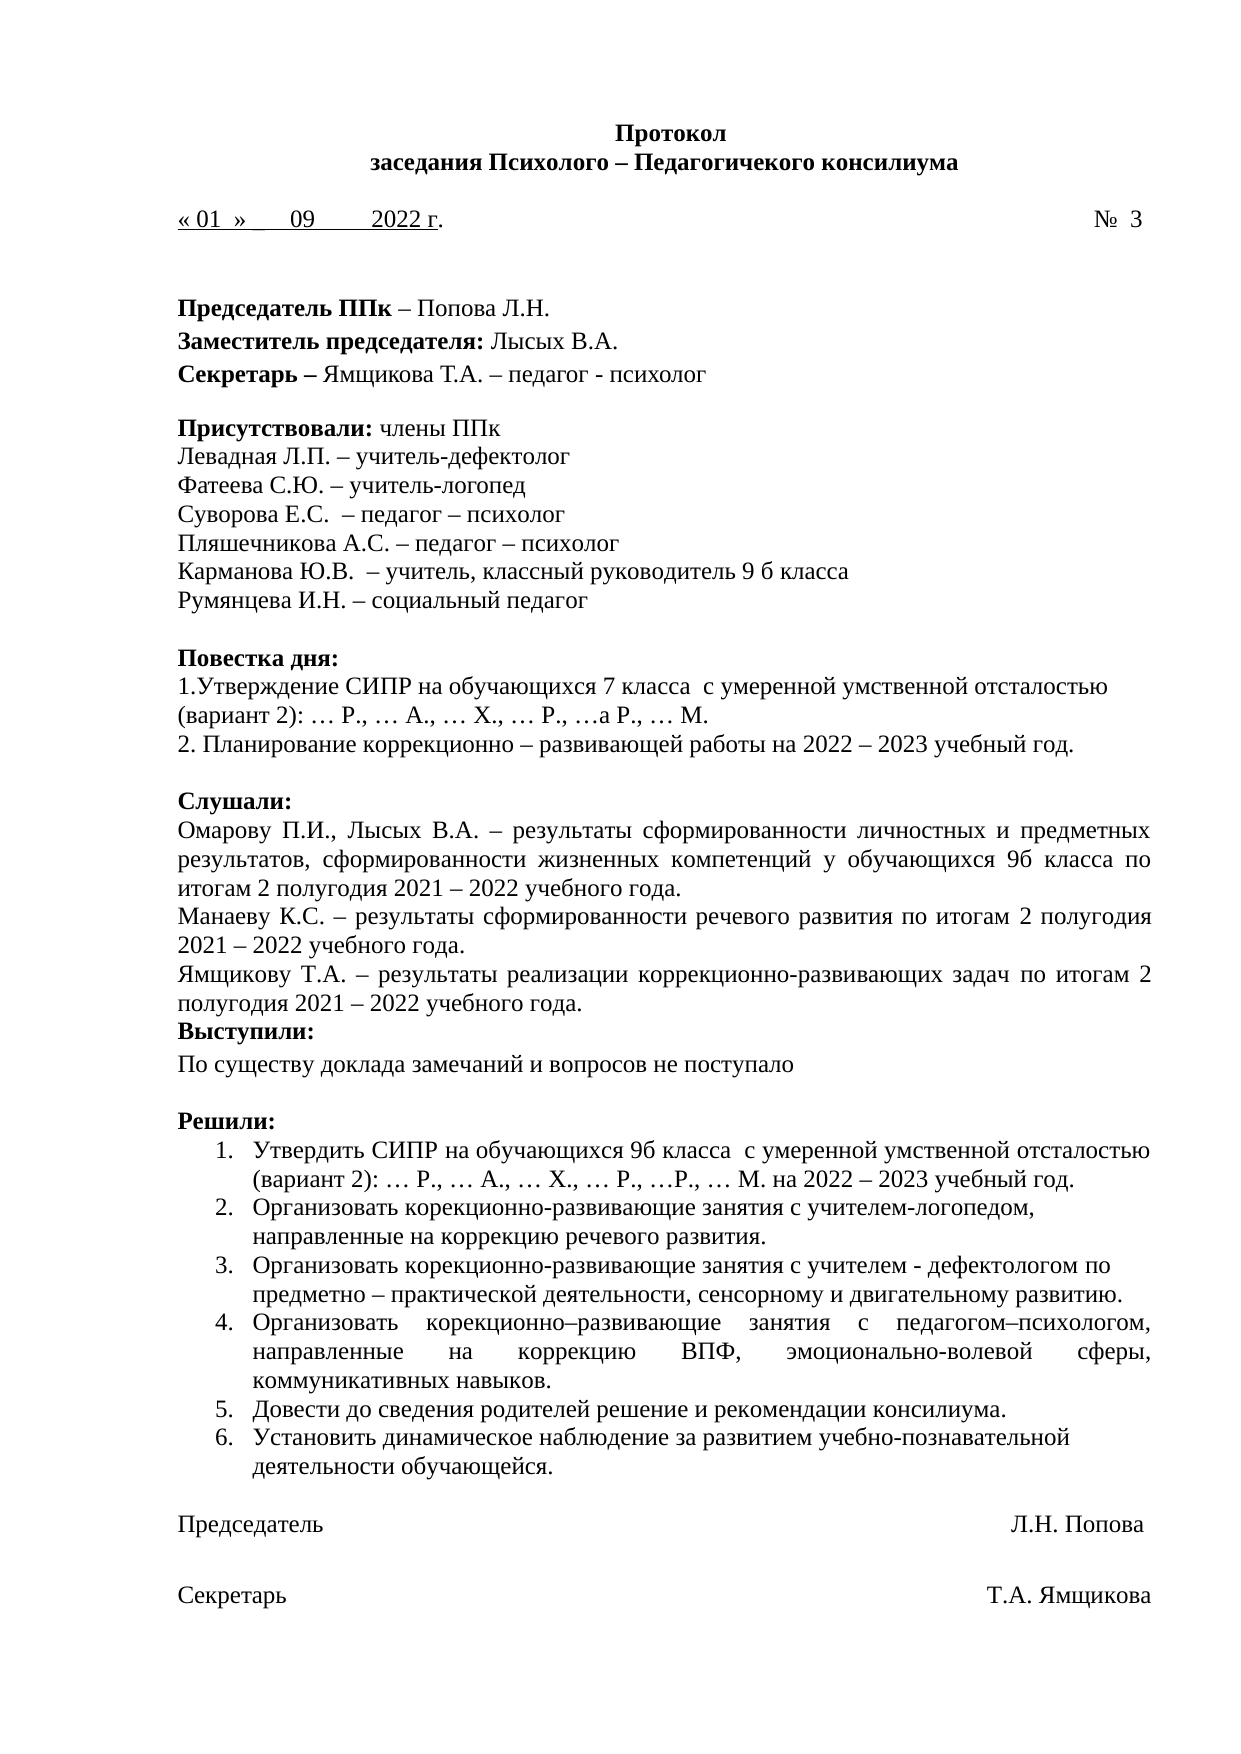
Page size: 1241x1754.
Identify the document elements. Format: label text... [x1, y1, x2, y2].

text Манаеву К.С. – результаты сформированности речевого развития по итогам 2 полугодия 2021 – 2022 учебного года. [177, 901, 1152, 959]
text Пляшечникова А.С. – педагог – психолог [177, 528, 1152, 556]
text Повестка дня: [177, 643, 1152, 671]
list Утвердить СИПР на обучающихся 9б класса с умеренной умственной отсталостью (вариант 2): … Р., … А., … Х., … Р., …Р., … М. на 2022 – 2023 учебный год. [215, 1135, 1152, 1192]
text Омарову П.И., Лысых В.А. – результаты сформированности личностных и предметных результатов, сформированности жизненных компетенций у обучающихся 9б класса по итогам 2 полугодия 2021 – 2022 учебного года. [177, 815, 1152, 901]
list Организовать корекционно-развивающие занятия с учителем - дефектологом по предметно – практической деятельности, сенсорному и двигательному развитию. [215, 1250, 1152, 1307]
text Суворова Е.С. – педагог – психолог [177, 499, 1152, 528]
text Левадная Л.П. – учитель-дефектолог [177, 441, 1152, 470]
text Секретарь Т.А. Ямщикова [177, 1581, 1152, 1609]
text Председатель ППк – Попова Л.Н. [177, 293, 1152, 321]
text По существу доклада замечаний и вопросов не поступало [177, 1049, 1152, 1078]
list Организовать корекционно–развивающие занятия с педагогом–психологом, направленные на коррекцию ВПФ, эмоционально-волевой сферы, коммуникативных навыков. [215, 1307, 1152, 1394]
text Присутствовали: члены ППк [177, 413, 1152, 441]
text Выступили: [177, 1016, 1152, 1045]
text Ямщикову Т.А. – результаты реализации коррекционно-развивающих задач по итогам 2 полугодия 2021 – 2022 учебного года. [177, 959, 1152, 1016]
list Установить динамическое наблюдение за развитием учебно-познавательной деятельности обучающейся. [215, 1422, 1152, 1480]
text 2. Планирование коррекционно – развивающей работы на 2022 – 2023 учебный год. [177, 729, 1152, 758]
text Заместитель председателя: Лысых В.А. [177, 326, 1152, 354]
list Довести до сведения родителей решение и рекомендации консилиума. [215, 1394, 1152, 1422]
text 1.Утверждение СИПР на обучающихся 7 класса с умеренной умственной отсталостью (вариант 2): … Р., … А., … Х., … Р., …а Р., … М. [177, 671, 1152, 729]
text заседания Психолого – Педагогичекого консилиума [177, 147, 1152, 176]
text Протокол [177, 118, 1152, 147]
list Организовать корекционно-развивающие занятия с учителем-логопедом, направленные на коррекцию речевого развития. [215, 1192, 1152, 1250]
text Председатель Л.Н. Попова [177, 1509, 1152, 1537]
text Решили: [177, 1106, 1152, 1135]
text « 01 » _ 09 2022 г. № 3 [177, 204, 1152, 232]
text Секретарь – Ямщикова Т.А. – педагог - психолог [177, 359, 1152, 387]
text Фатеева С.Ю. – учитель-логопед [177, 470, 1152, 499]
text Карманова Ю.В. – учитель, классный руководитель 9 б класса [177, 556, 1152, 585]
text Румянцева И.Н. – социальный педагог [177, 585, 1152, 614]
text Слушали: [177, 786, 1152, 815]
